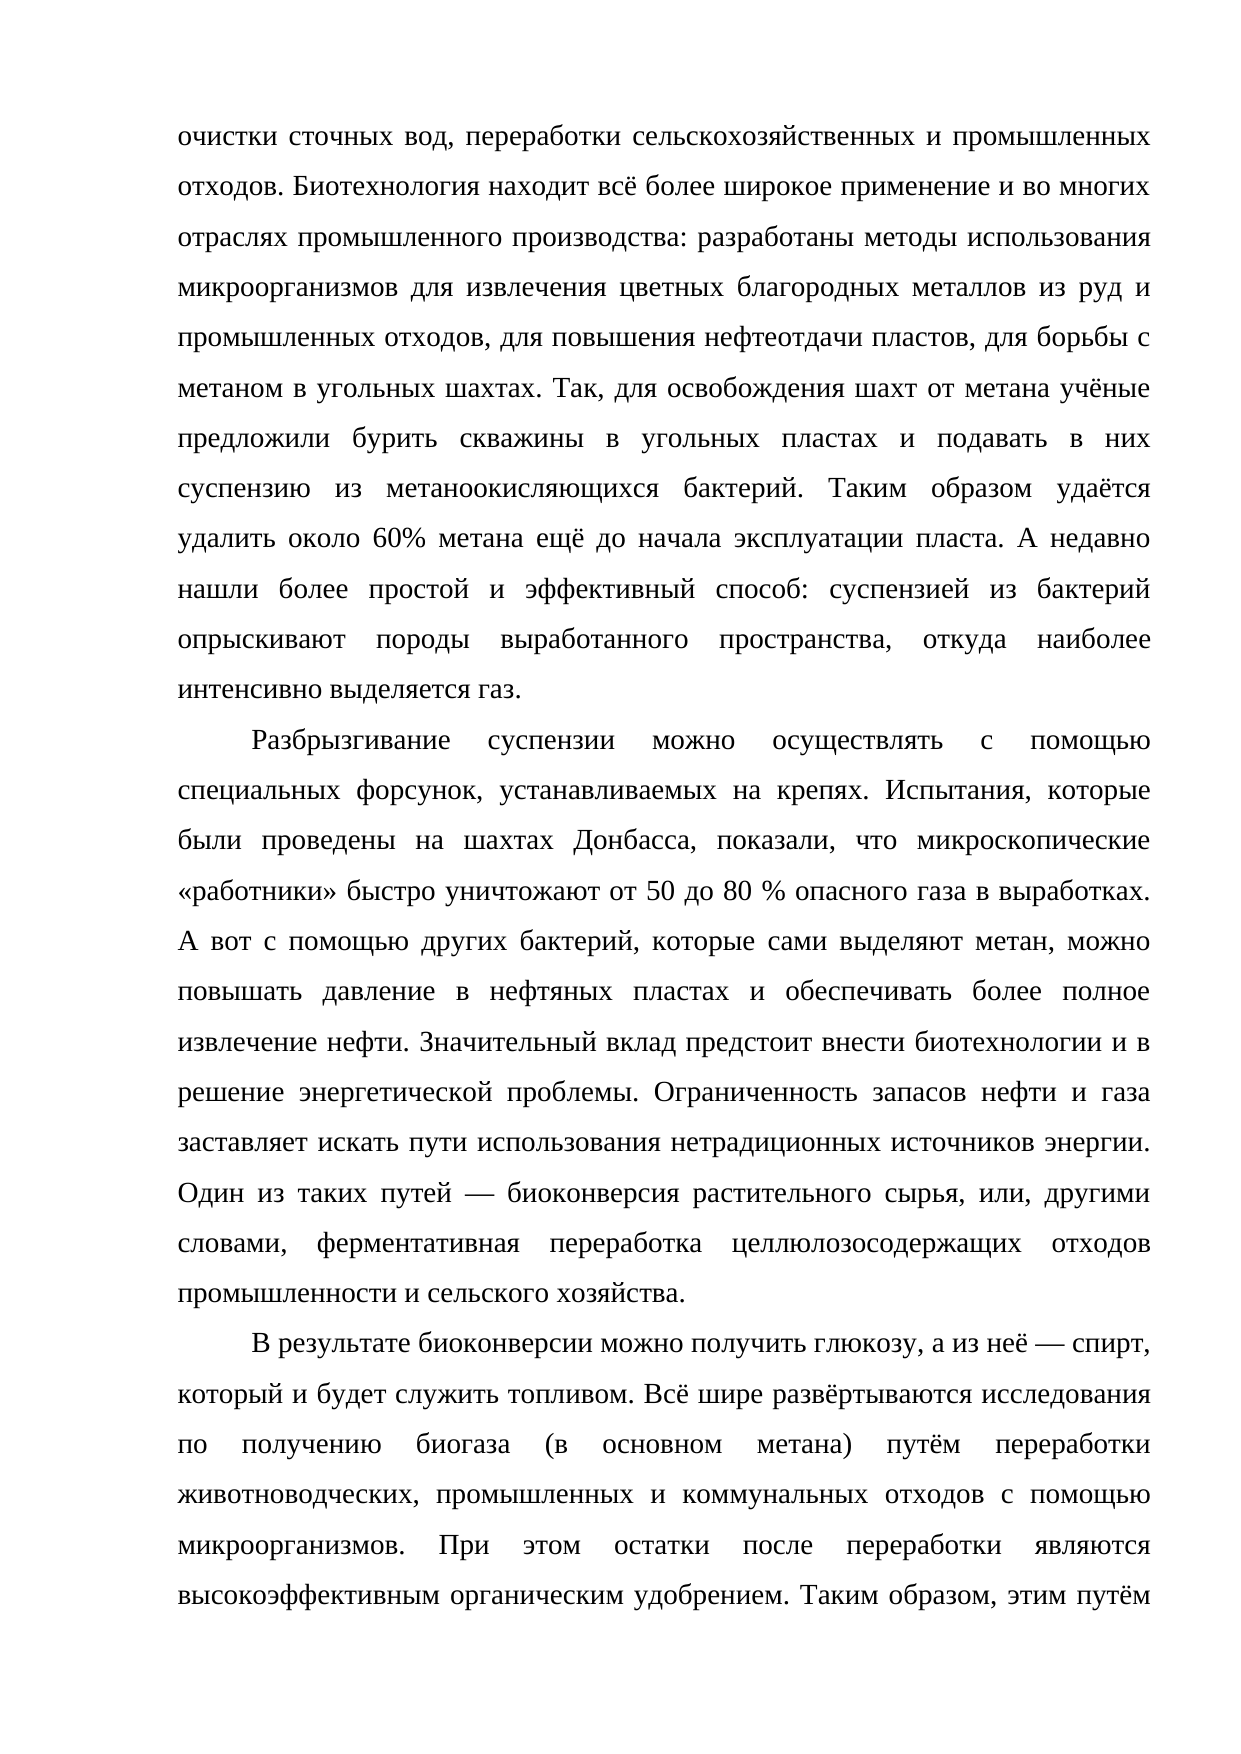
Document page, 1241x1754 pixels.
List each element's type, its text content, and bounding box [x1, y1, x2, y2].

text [177, 1326, 1152, 1611]
text Разбрызгивание суспензии можно осуществлять с помощью специальных форсунок, устанавливаемых на крепях. Испытания, которые были проведены на шахтах Донбасса, показали, что микроскопические «работники» быстро уничтожают от 50 до 80 % опасного газа в выработках. А вот с помощью других бактерий, которые сами выделяют метан, можно повышать давление в нефтяных пластах и обеспечивать более полное извлечение нефти. Значительный вклад предстоит внести биотехнологии и в решение энергетической проблемы. Ограниченность запасов нефти и газа заставляет искать пути использования нетрадиционных источников энергии. Один из таких путей — биоконверсия растительного сырья, или, другими словами, ферментативная переработка целлюлозосодержащих отходов промышленности и сельского хозяйства. [177, 722, 1152, 1309]
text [177, 118, 1152, 705]
